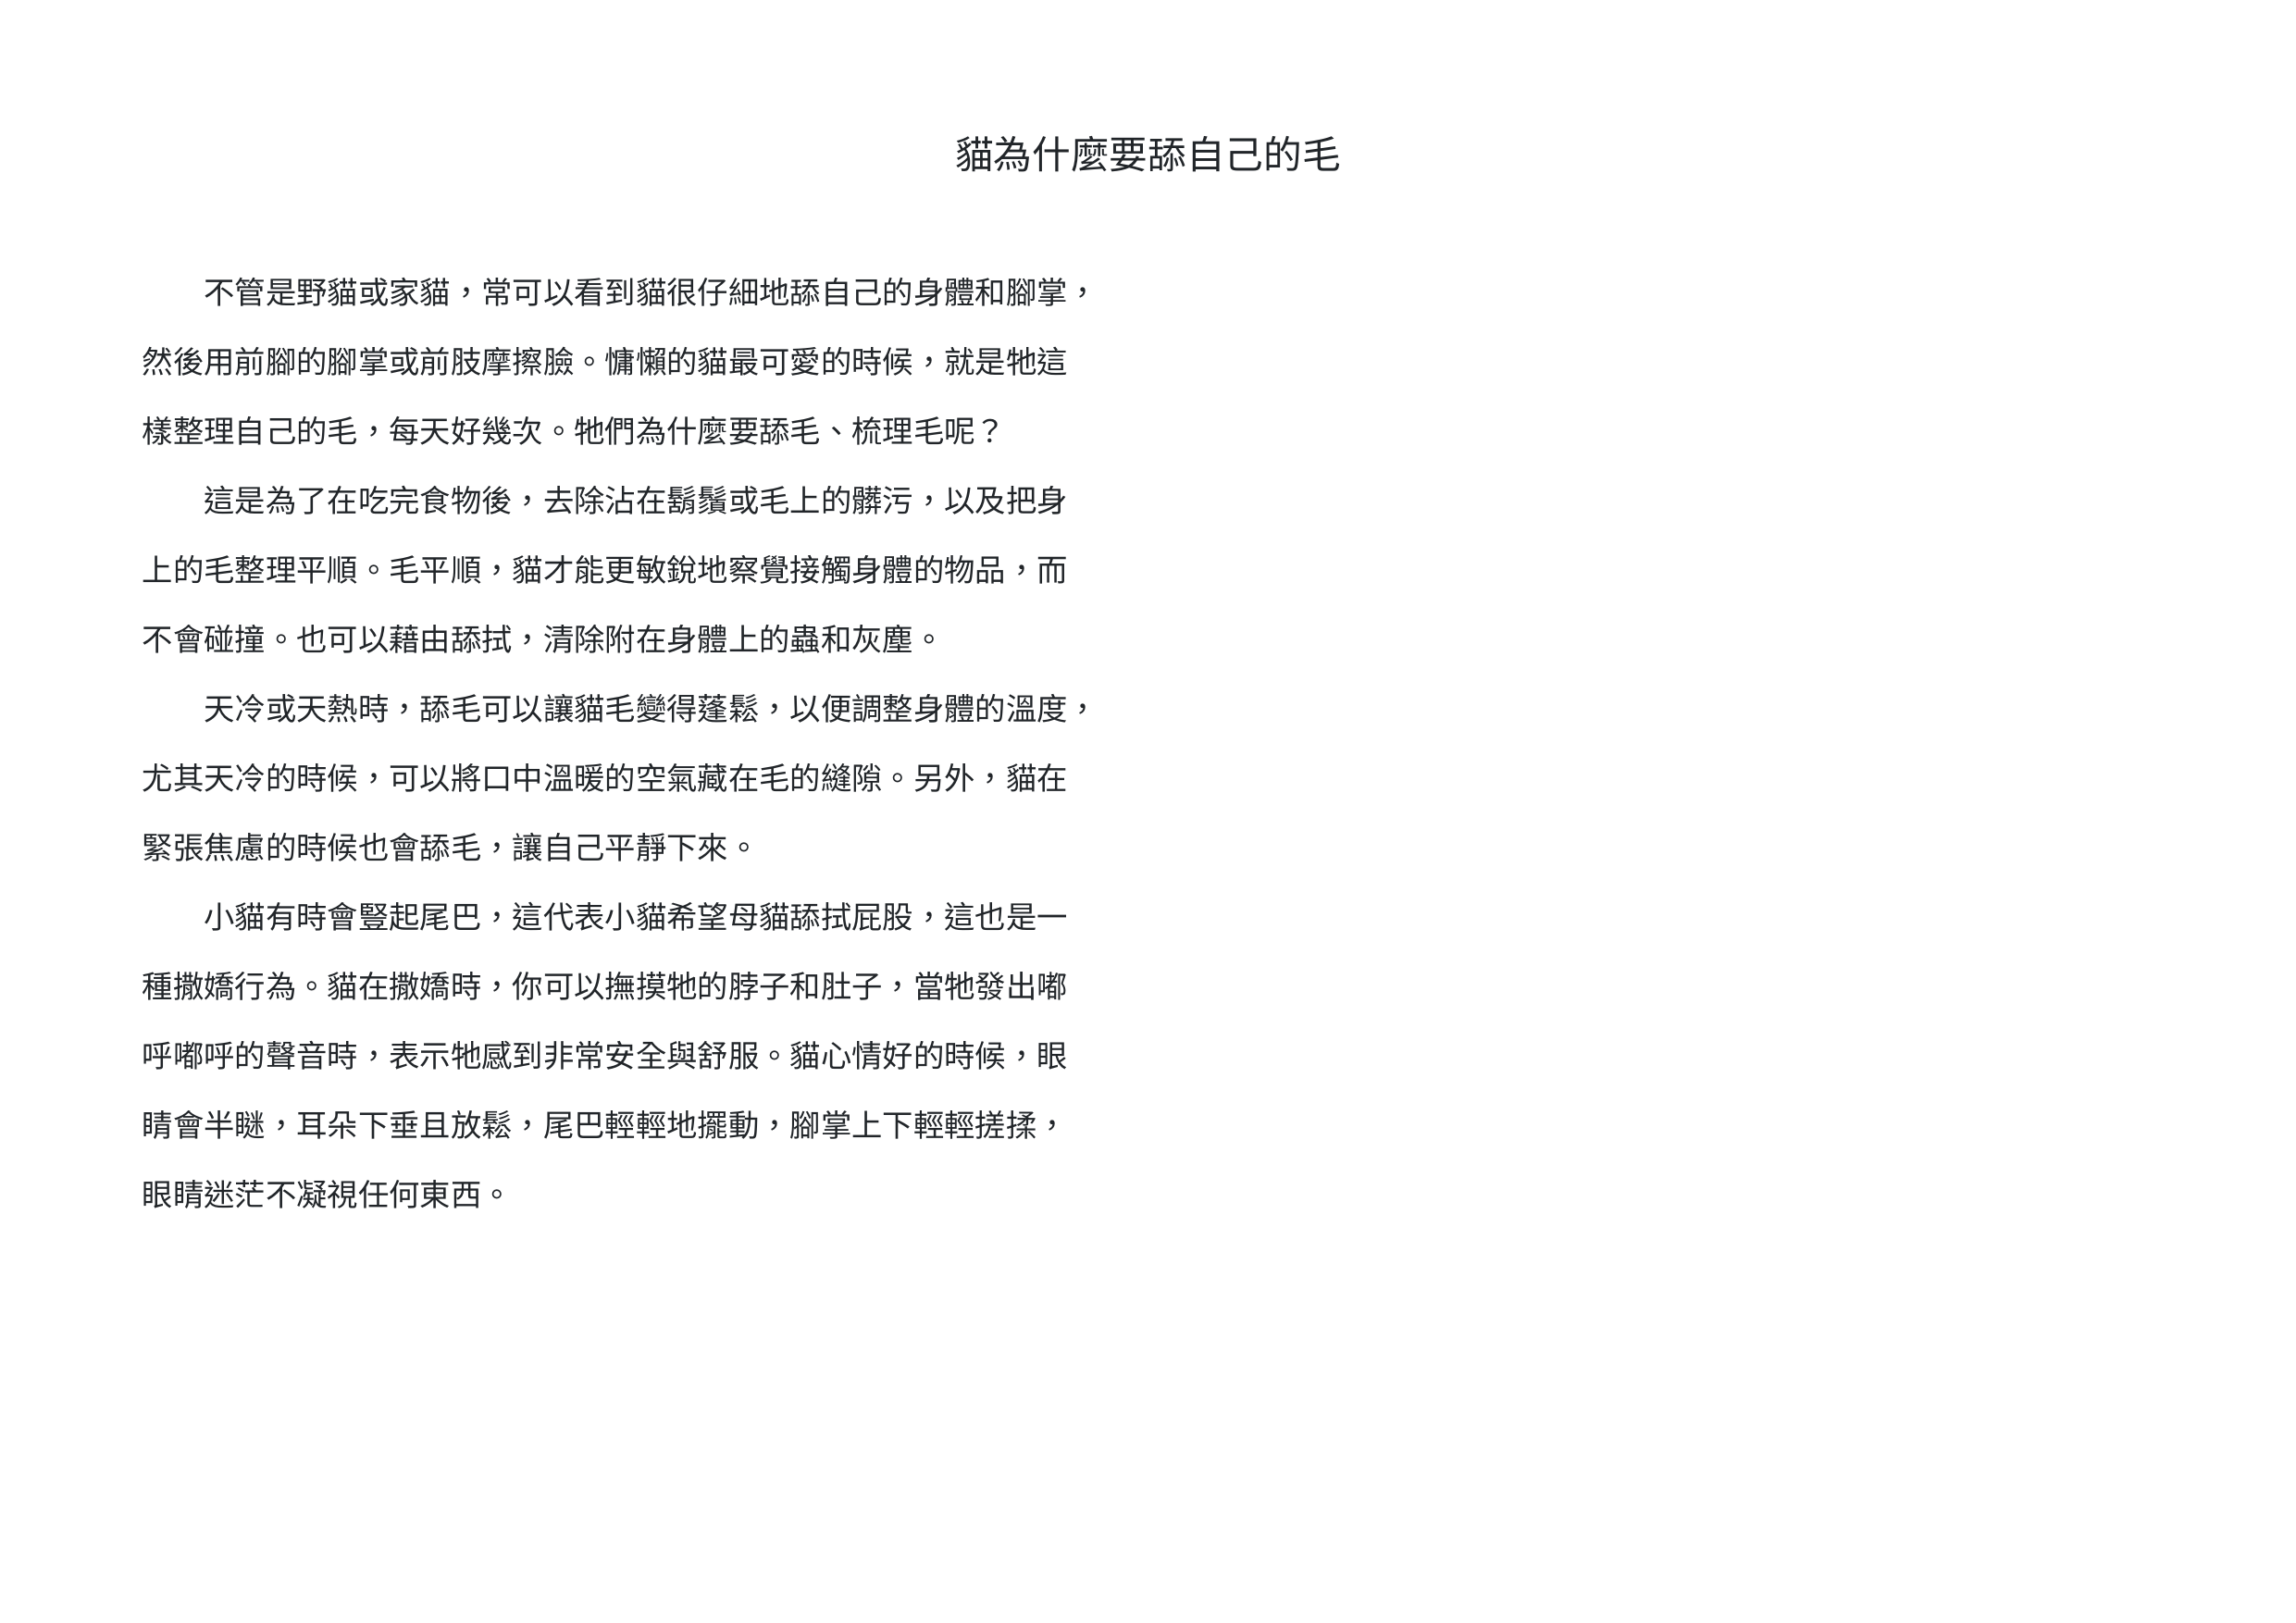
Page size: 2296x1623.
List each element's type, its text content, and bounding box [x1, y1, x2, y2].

text 貓為什麼要舔自己的毛 [142, 118, 2153, 187]
text 天冷或天熱時，舔毛可以讓貓毛變得蓬鬆，以便調整身體的溫度，尤其天冷的時候，可以將口中溫暖的空氣藏在毛的縫隙。另外，貓在緊張焦慮的時候也會舔毛，讓自己平靜下來。 [142, 673, 1090, 881]
text 不管是野貓或家貓，常可以看到貓很仔細地舔自己的身體和腳掌，然後用前腳的腳掌或前肢摩擦臉。慵懶的貓最可愛的時候，就是牠這樣整理自己的毛，每天好幾次。牠們為什麼要舔毛、梳理毛呢？ [142, 256, 1090, 465]
text 小貓有時會豎起尾巴，這代表小貓希望母貓舔拭屁股，這也是一種撒嬌行為。貓在撒嬌時，你可以撫摸牠的脖子和肚子，當牠發出嘟呼嘟呼的聲音時，表示牠感到非常安全與舒服。貓心情好的時候，眼睛會半瞇，耳朵下垂且放鬆，尾巴輕輕地擺動，腳掌上下輕輕搓揉，眼睛迷茫不凝視任何東西。 [142, 881, 1090, 1228]
text 這是為了在吃完食物後，去除沾在鬍鬚或毛上的髒污，以及把身上的毛整理平順。毛平順，貓才能更敏銳地察覺接觸身體的物品，而不會碰撞。也可以藉由舔拭，清除附在身體上的蟲和灰塵。 [142, 465, 1090, 673]
